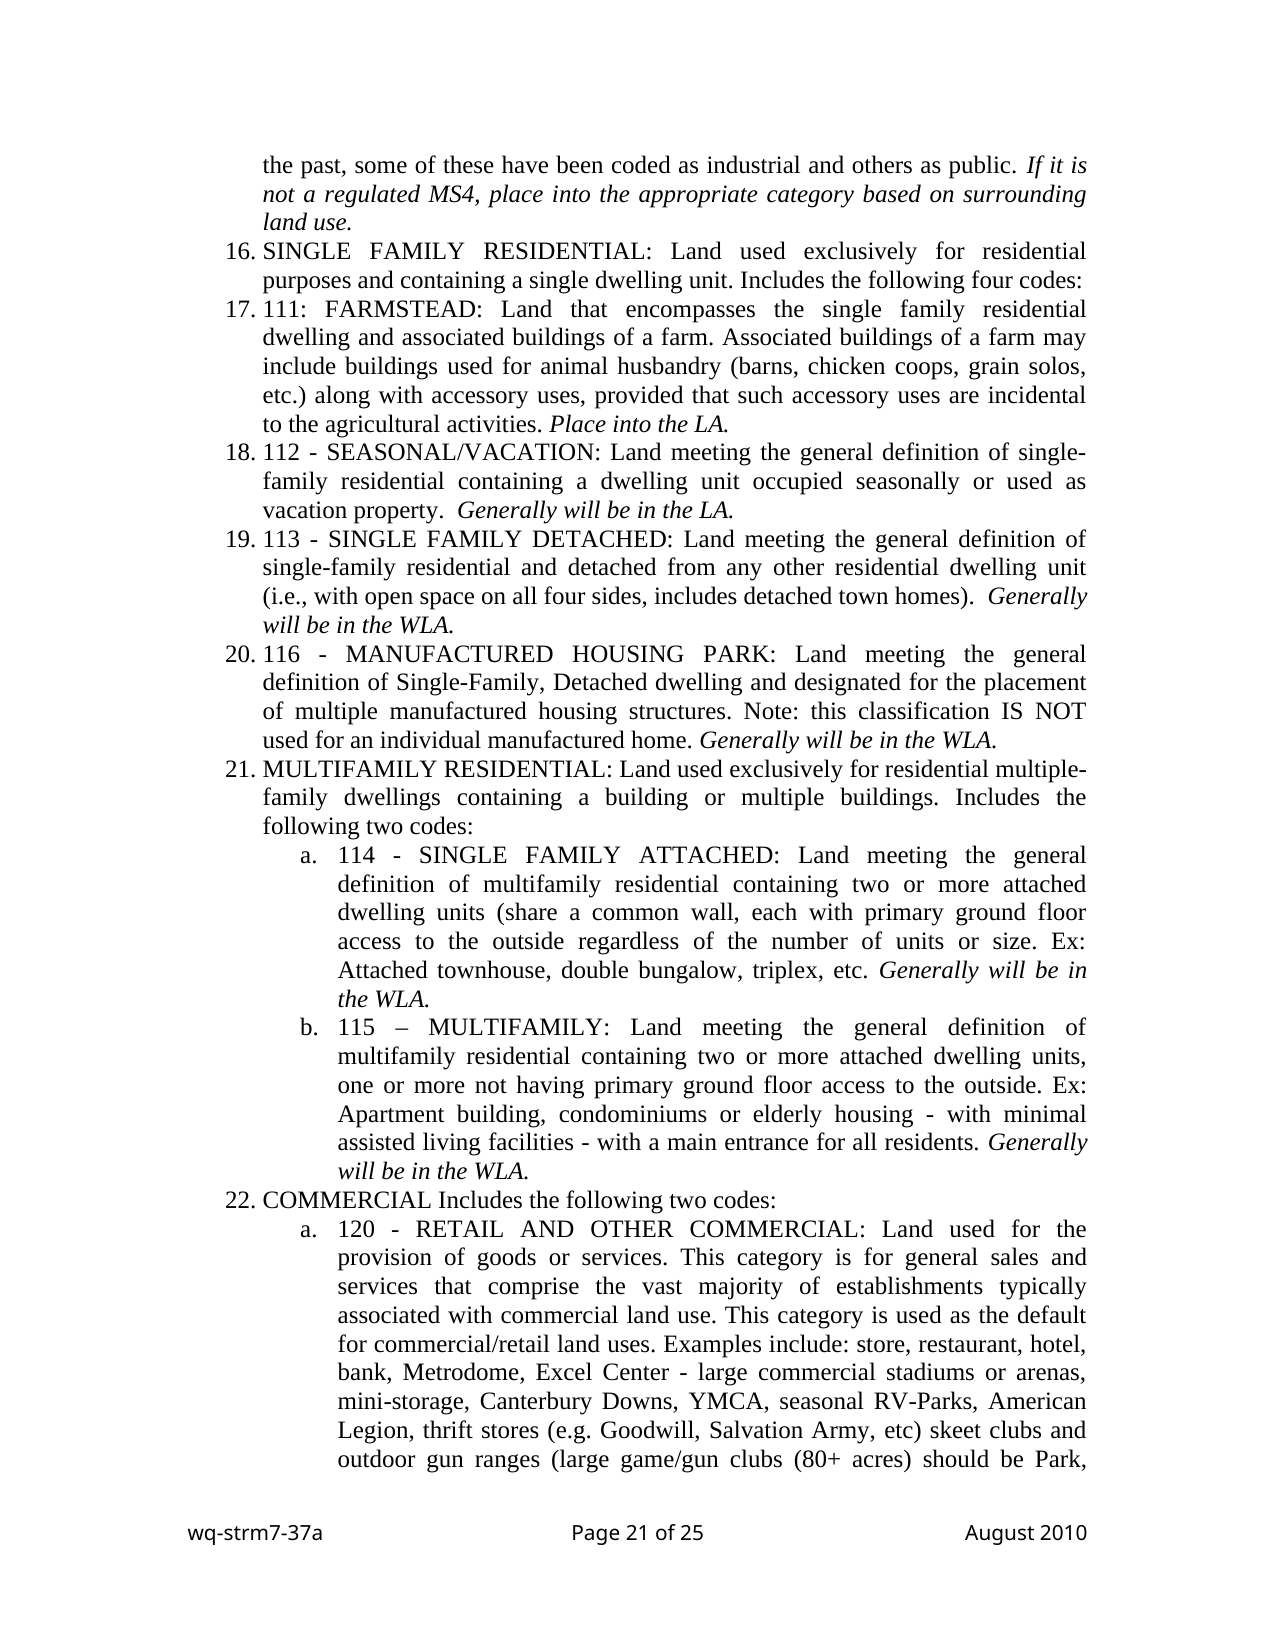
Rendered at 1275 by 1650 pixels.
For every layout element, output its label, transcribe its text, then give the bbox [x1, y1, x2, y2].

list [300, 1214, 1087, 1472]
list 114 - SINGLE FAMILY ATTACHED: Land meeting the general definition of multifamily residential containing two or more attached dwelling s (share a common wall, each with primary ground floor access to the outside regardless of the number of s or size. Ex: Attached townhouse, double bungalow, triplex, etc. Generally will be in the WLA. [300, 840, 1087, 1012]
list 113 - SINGLE FAMILY DETACHED: Land meeting the general definition of single-family residential and detached from any other residential dwelling (i.e., with open space on all four sides, includes detached town homes). Generally will be in the WLA. [225, 524, 1087, 639]
list 111: FARMSTEAD: Land that encompasses the single family residential dwelling and associated buildings of a farm. Associated buildings of a farm may include buildings used for animal husbandry (barns, chicken coops, grain solos, etc.) along with accessory uses, provided that such accessory uses are incidental to the agricultural activities. Place into the LA. [225, 294, 1087, 437]
list 116 - MANUFACTURED HOUSING PARK: Land meeting the general definition of Single-Family, Detached dwelling and designated for the placement of multiple manufactured housing structures. Note: this classification IS NOT used for an individual manufactured home. Generally will be in the WLA. [225, 639, 1087, 754]
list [225, 150, 1087, 236]
list COMMERCIAL Includes the following two codes: [225, 1185, 1087, 1214]
list MULTIFAMILY RESIDENTIAL: Land used exclusively for residential multiple-family dwellings containing a building or multiple buildings. Includes the following two codes: [225, 754, 1087, 840]
list SINGLE FAMILY RESIDENTIAL: Land used exclusively for residential purposes and containing a single dwelling . Includes the following four codes: [225, 236, 1087, 294]
list 112 - SEASONAL/VACATION: Land meeting the general definition of single-family residential containing a dwelling occupied seasonally or used as vacation property. Generally will be in the LA. [225, 437, 1087, 524]
list 115 – MULTIFAMILY: Land meeting the general definition of multifamily residential containing two or more attached dwelling s, one or more not having primary ground floor access to the outside. Ex: Apartment building, condominiums or elderly housing - with minimal assisted living facilities - with a main entrance for all residents. Generally will be in the WLA. [300, 1012, 1087, 1185]
